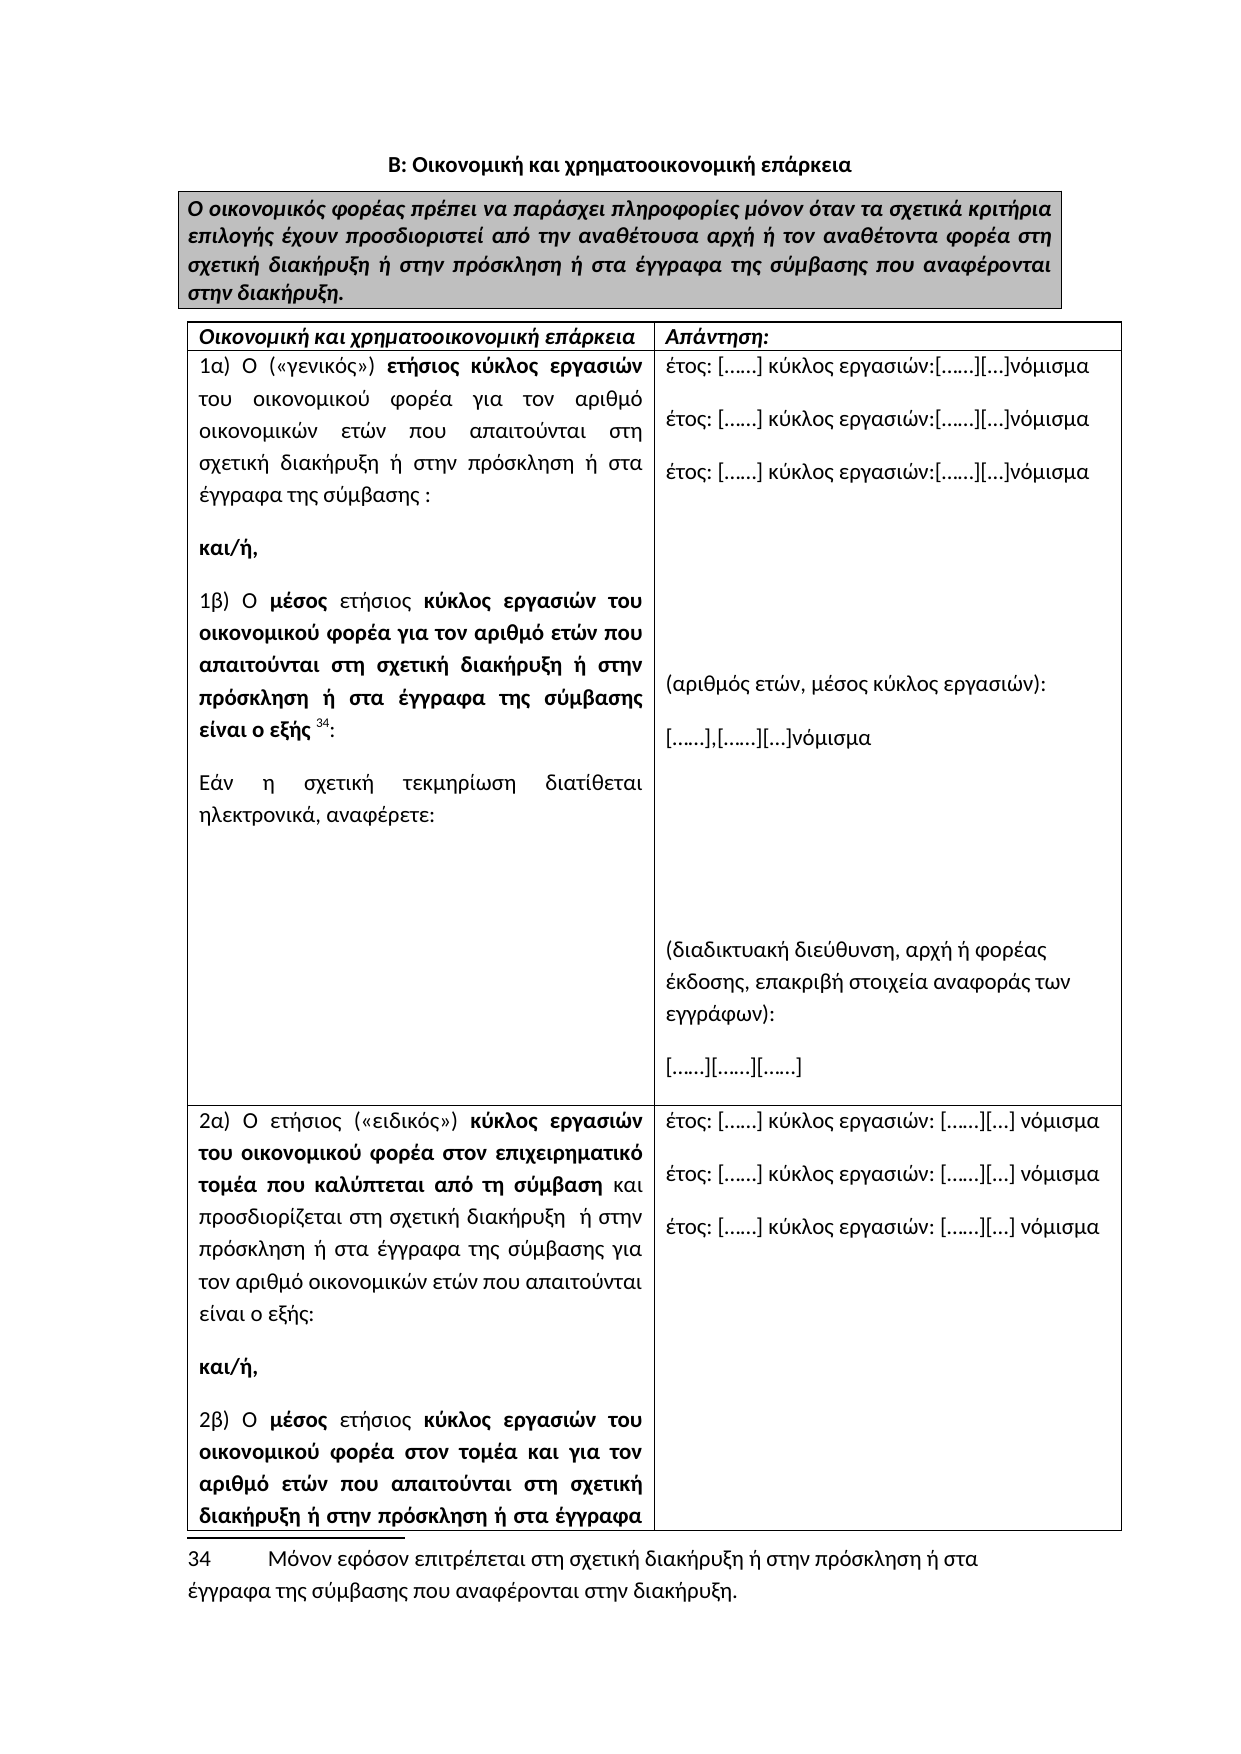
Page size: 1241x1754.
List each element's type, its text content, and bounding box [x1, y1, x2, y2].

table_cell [188, 1106, 654, 1530]
text Ο οικονομικός φορέας πρέπει να παράσχει πληροφορίες μόνον όταν τα σχετικά κριτήρια επιλογής έχουν προσδιοριστεί από την αναθέτουσα αρχή ή τον αναθέτοντα φορέα στη σχετική διακήρυξη ή στην πρόσκληση ή στα έγγραφα της σύμβασης που αναφέρονται στην διακήρυξη. [179, 192, 1061, 308]
table_cell 1α) Ο («γενικός») ετήσιος κύκλος εργασιών του οικονομικού φορέα για τον αριθμό οικονομικών ετών που απαιτούνται στη σχετική διακήρυξη ή στην πρόσκληση ή στα έγγραφα της σύμβασης : και/ή, 1β) Ο μέσος ετήσιος κύκλος εργασιών του οικονομικού φορέα για τον αριθμό ετών που απαιτούνται στη σχετική διακήρυξη ή στην πρόσκληση ή στα έγγραφα της σύμβασης είναι ο εξής : Εάν η σχετική τεκμηρίωση διατίθεται ηλεκτρονικά, αναφέρετε: [188, 351, 654, 1105]
table_header Απάντηση: [655, 323, 1121, 350]
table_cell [655, 1106, 1121, 1530]
table_header Οικονομική και χρηματοοικονομική επάρκεια [188, 323, 654, 350]
text Β: Οικονομική και χρηματοοικονομική επάρκεια [187, 150, 1053, 178]
